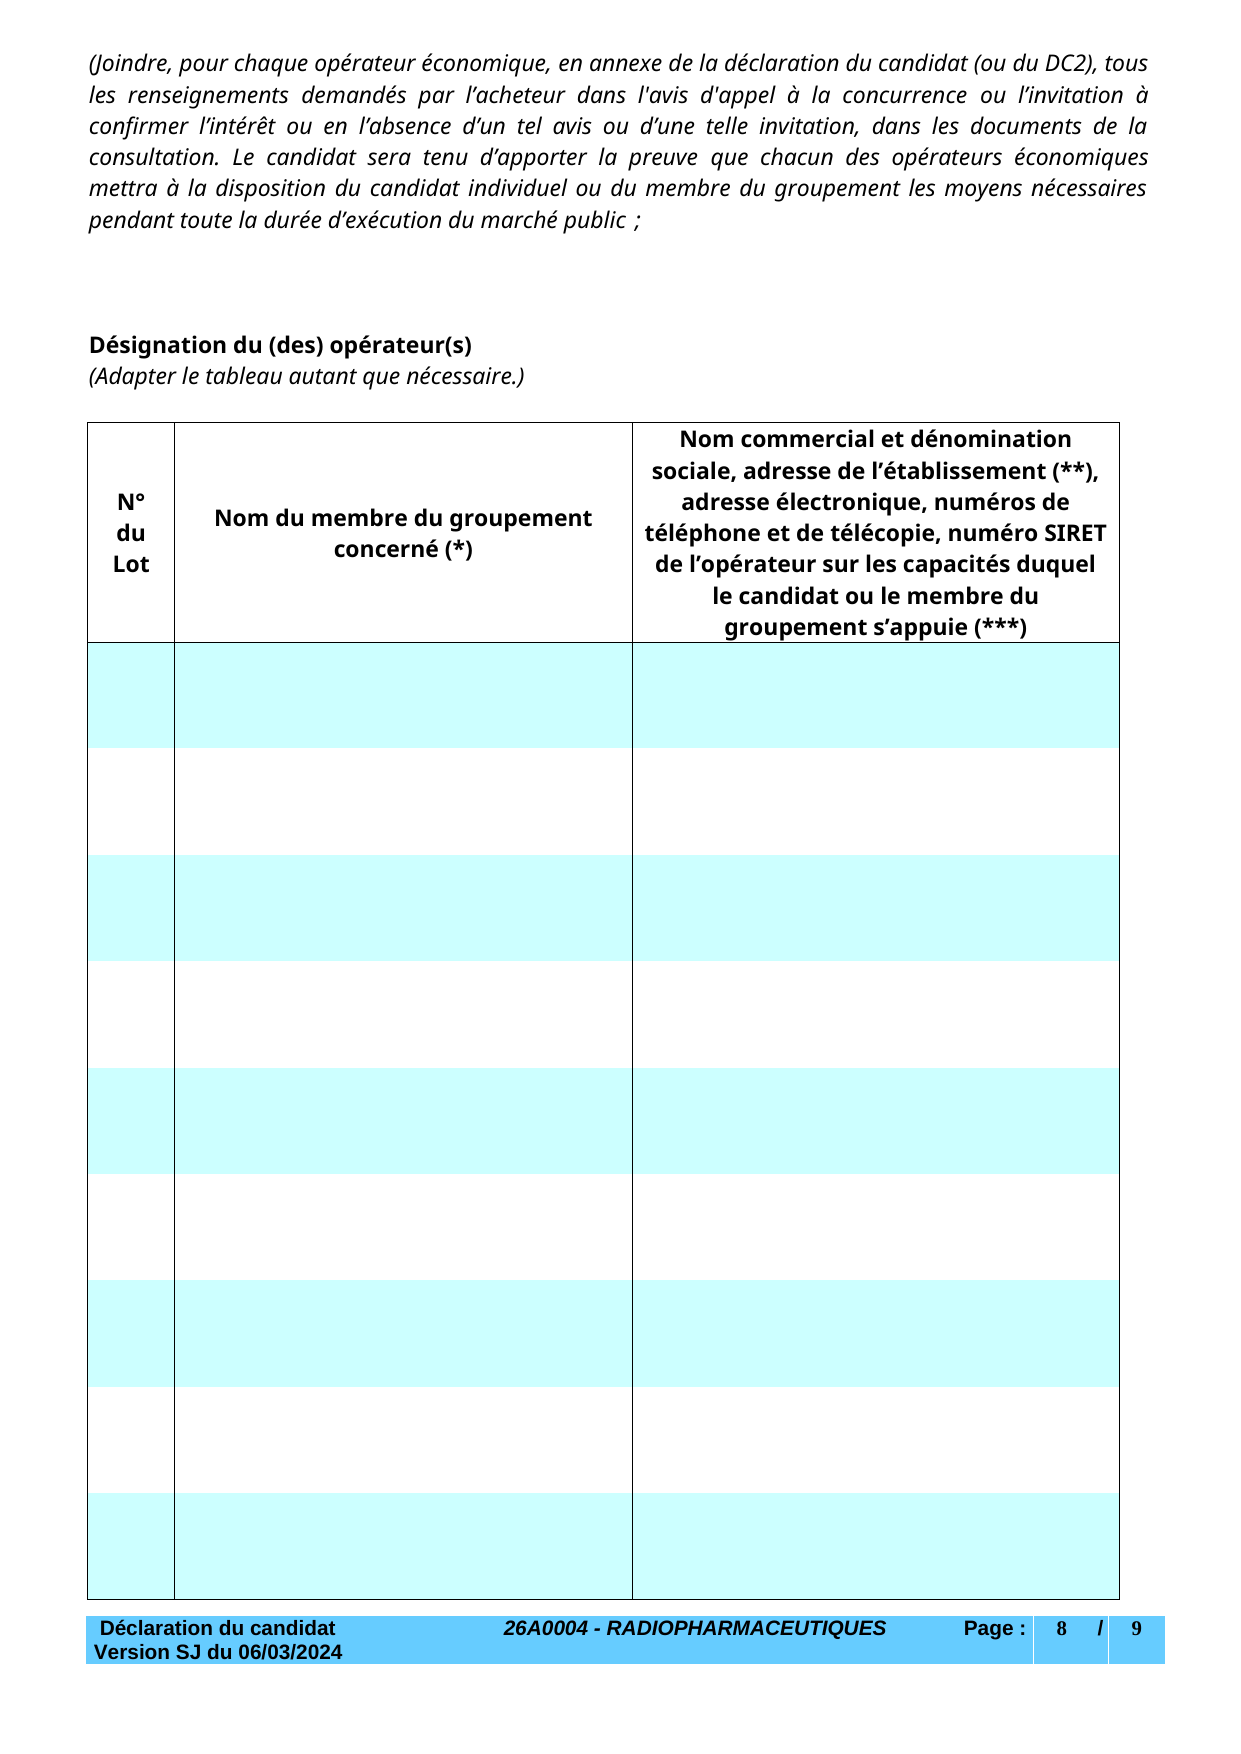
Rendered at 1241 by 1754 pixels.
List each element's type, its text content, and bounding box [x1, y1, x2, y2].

text Désignation du (des) opérateur(s) [89, 328, 1152, 360]
table_cell [88, 749, 174, 855]
table_cell [175, 961, 632, 1067]
table_cell [88, 1280, 174, 1387]
table_header Nom commercial et dénomination sociale, adresse de l’établissement (**), adresse électronique, numéros de téléphone et de télécopie, numéro SIRET de l’opérateur sur les capacités duquel le candidat ou le membre du groupement s’appuie (***) [633, 423, 1119, 642]
table_cell [633, 1387, 1119, 1493]
table_cell [175, 1068, 632, 1174]
table_cell [633, 1280, 1119, 1387]
table_cell [175, 1387, 632, 1493]
table_cell [633, 1174, 1119, 1280]
table_cell [633, 1068, 1119, 1174]
table_cell [175, 643, 632, 748]
table_cell [88, 1387, 174, 1493]
table_cell [88, 1493, 174, 1599]
table_cell [175, 749, 632, 855]
text (Adapter le tableau autant que nécessaire.) [89, 360, 1152, 391]
table_cell [88, 643, 174, 748]
table_header N° du Lot [88, 423, 174, 642]
text (Joindre, pour chaque opérateur économique, en annexe de la déclaration du candidat (ou du DC2), tous les renseignements demandés par l’acheteur dans l'avis d'appel à la concurrence ou l’invitation à confirmer l’intérêt ou en l’absence d’un tel avis ou d’une telle invitation, dans les documents de la consultation. Le candidat sera tenu d’apporter la preuve que chacun des opérateurs économiques mettra à la disposition du candidat individuel ou du membre du groupement les moyens nécessaires pendant toute la durée d’exécution du marché public ; [89, 47, 1152, 235]
table_cell [633, 643, 1119, 748]
table_cell [88, 855, 174, 961]
table_cell [633, 961, 1119, 1067]
table_header Nom du membre du groupement concerné (*) [175, 423, 632, 642]
table_cell [633, 749, 1119, 855]
table_cell [633, 1493, 1119, 1599]
table_cell [633, 855, 1119, 961]
table_cell [88, 961, 174, 1067]
table_cell [175, 1280, 632, 1387]
table_cell [88, 1174, 174, 1280]
table_cell [175, 1174, 632, 1280]
table_cell [175, 855, 632, 961]
table_cell [88, 1068, 174, 1174]
table_cell [175, 1493, 632, 1599]
